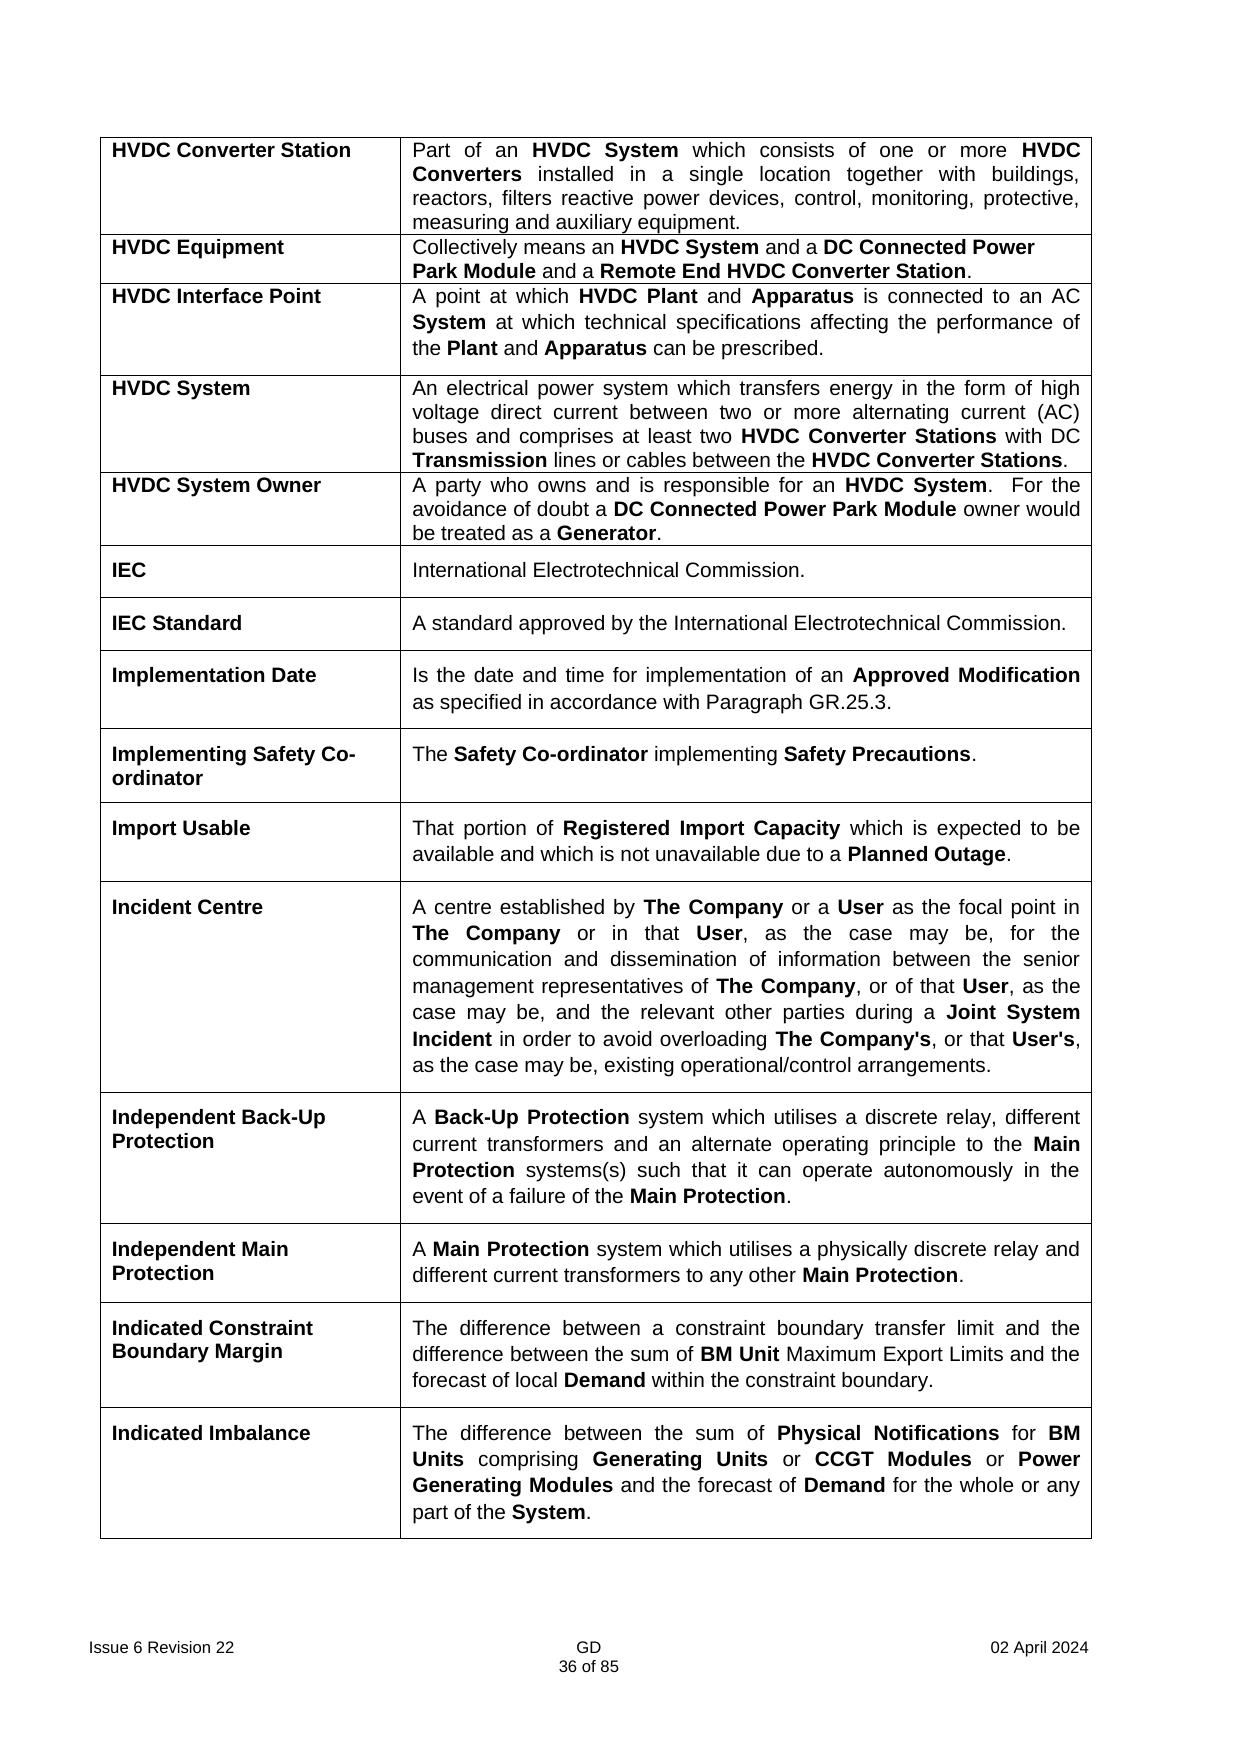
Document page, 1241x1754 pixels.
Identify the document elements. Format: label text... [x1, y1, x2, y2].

table_cell A party who owns and is responsible for an HVDC System. For the avoidance of doubt a DC Connected Power Park Module owner would be treated as a Generator. [401, 473, 1091, 545]
table_cell Collectively means an HVDC System and a DC Connected Power Park Module and a Remote End HVDC Converter Station. [401, 235, 1091, 282]
table_cell HVDC Interface Point [101, 284, 400, 375]
table_cell IEC Standard [101, 598, 400, 649]
table_cell The difference between the sum of Physical Notifications for BM Units comprising Generating Units or CCGT Modules or Power Generating Modules and the forecast of Demand for the whole or any part of the System. [401, 1408, 1091, 1538]
table_cell Part of an HVDC System which consists of one or more HVDC Converters installed in a single location together with buildings, reactors, filters reactive power devices, control, monitoring, protective, measuring and auxiliary equipment. [401, 138, 1091, 233]
table_cell A centre established by The Company or a User as the focal point in The Company or in that User, as the case may be, for the communication and dissemination of information between the senior management representatives of The Company, or of that User, as the case may be, and the relevant other parties during a Joint System Incident in order to avoid overloading The Company's, or that User's, as the case may be, existing operational/control arrangements. [401, 882, 1091, 1092]
table_cell That portion of Registered Import Capacity which is expected to be available and which is not unavailable due to a Planned Outage. [401, 803, 1091, 881]
table_cell Implementation Date [101, 651, 400, 728]
table_cell A Back-Up Protection system which utilises a discrete relay, different current transformers and an alternate operating principle to the Main Protection systems(s) such that it can operate autonomously in the event of a failure of the Main Protection. [401, 1093, 1091, 1223]
table_cell IEC [101, 546, 400, 597]
table_cell Import Usable [101, 803, 400, 881]
table_cell Incident Centre [101, 882, 400, 1092]
table_cell Indicated Imbalance [101, 1408, 400, 1538]
table_cell HVDC System [101, 376, 400, 472]
table_cell Independent Back-Up Protection [101, 1093, 400, 1223]
table_cell HVDC Equipment [101, 235, 400, 282]
table_cell A point at which HVDC Plant and Apparatus is connected to an AC System at which technical specifications affecting the performance of the Plant and Apparatus can be prescribed. [401, 284, 1091, 375]
table_cell A standard approved by the International Electrotechnical Commission. [401, 598, 1091, 649]
table_cell Indicated Constraint Boundary Margin [101, 1303, 400, 1407]
table_cell Independent Main Protection [101, 1224, 400, 1302]
table_cell HVDC Converter Station [101, 138, 400, 233]
table_cell An electrical power system which transfers energy in the form of high voltage direct current between two or more alternating current (AC) buses and comprises at least two HVDC Converter Stations with DC Transmission lines or cables between the HVDC Converter Stations. [401, 376, 1091, 472]
table_cell HVDC System Owner [101, 473, 400, 545]
table_cell Is the date and time for implementation of an Approved Modification as specified in accordance with Paragraph GR.25.3. [401, 651, 1091, 728]
table_cell The difference between a constraint boundary transfer limit and the difference between the sum of BM Unit Maximum Export Limits and the forecast of local Demand within the constraint boundary. [401, 1303, 1091, 1407]
table_cell A Main Protection system which utilises a physically discrete relay and different current transformers to any other Main Protection. [401, 1224, 1091, 1302]
table_cell International Electrotechnical Commission. [401, 546, 1091, 597]
table_cell Implementing Safety Co-ordinator [101, 729, 400, 802]
table_cell The Safety Co-ordinator implementing Safety Precautions. [401, 729, 1091, 802]
